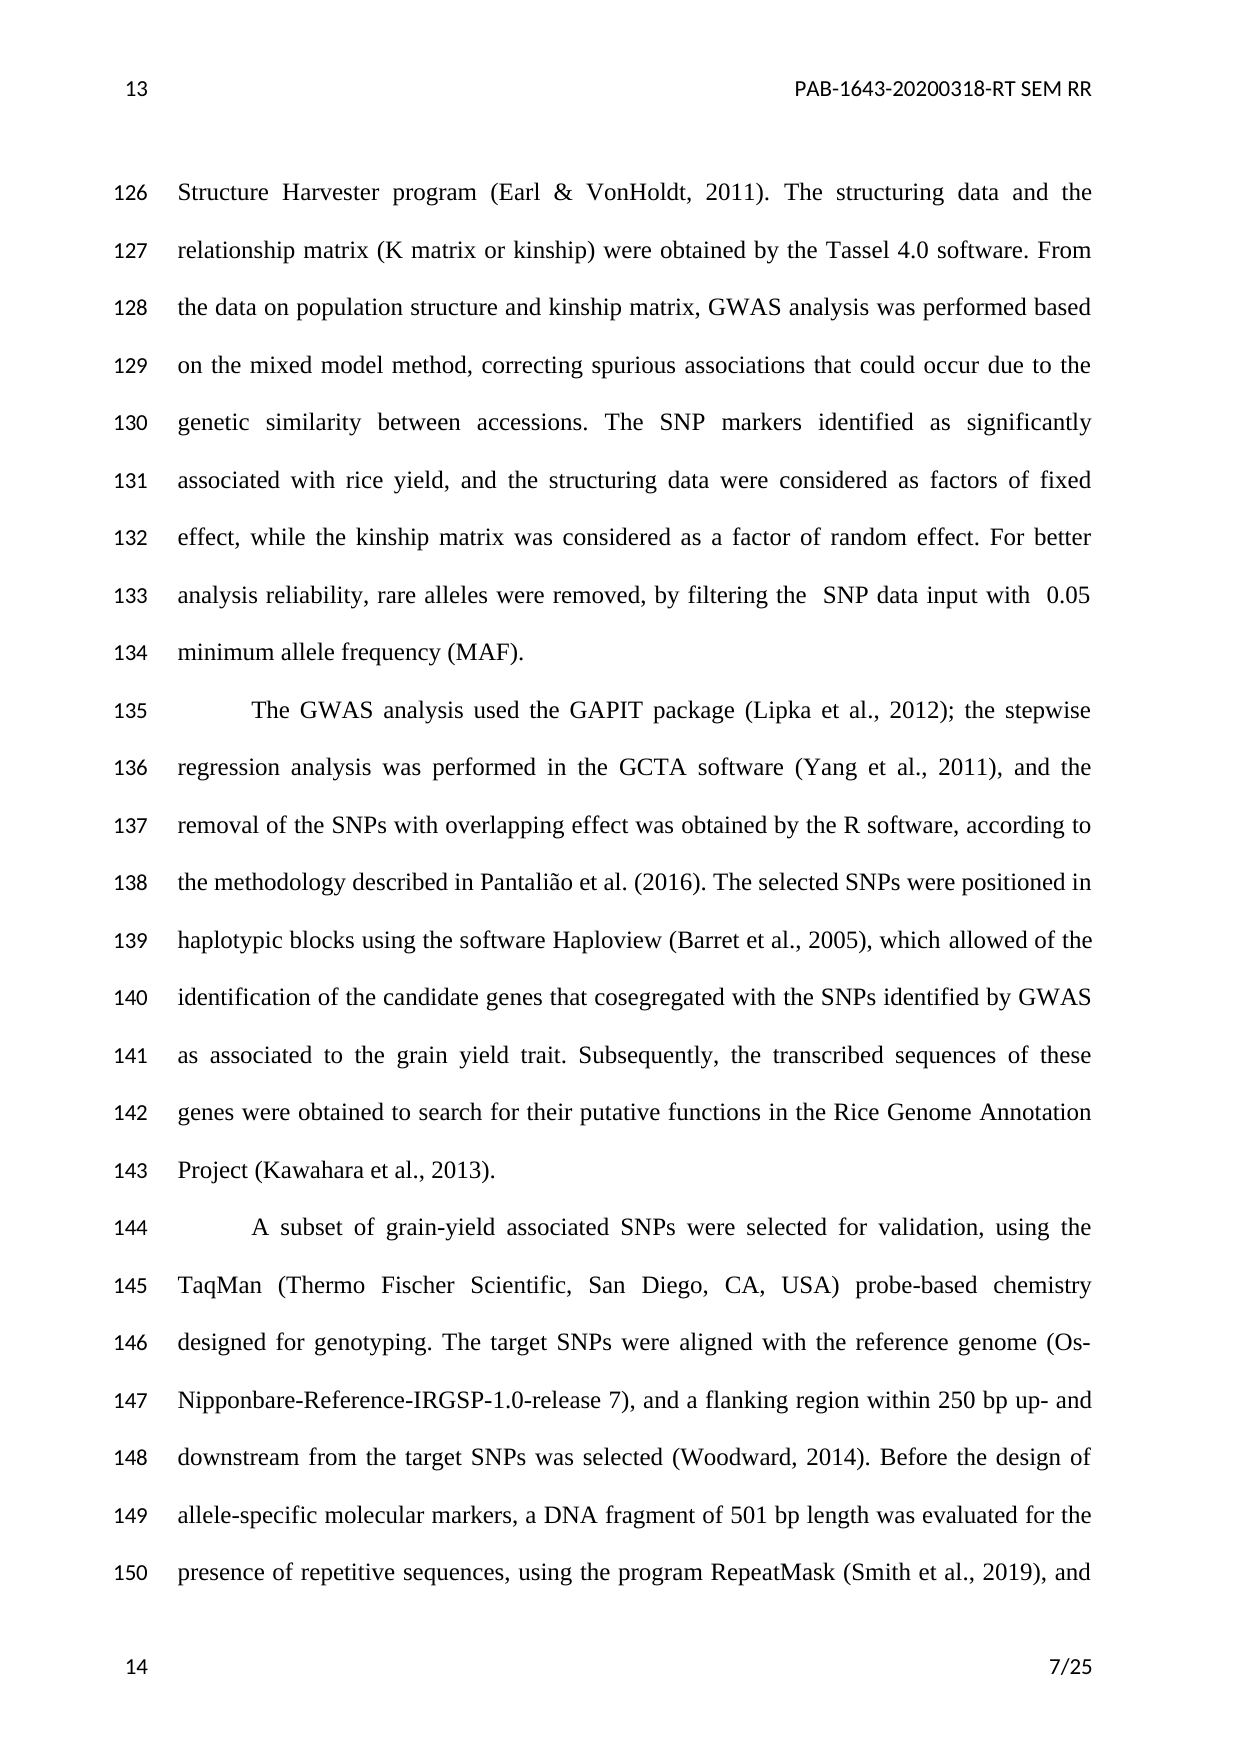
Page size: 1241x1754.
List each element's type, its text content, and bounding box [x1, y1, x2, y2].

text The GWAS analysis used the GAPIT package (Lipka et al., 2012); the stepwise regression analysis was performed in the GCTA software (Yang et al., 2011), and the removal of the SNPs with overlapping effect was obtained by the R software, according to the methodology described in Pantalião et al. (2016). The selected SNPs were positioned in haplotypic blocks using the software Haploview (Barret et al., 2005), which allowed of the identification of the candidate genes that cosegregated with the SNPs identified by GWAS as associated to the grain yield trait. Subsequently, the transcribed sequences of these genes were obtained to search for their putative functions in the Rice Genome Annotation Project (Kawahara et al., 2013). [177, 695, 1092, 1183]
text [177, 1212, 1092, 1586]
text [177, 177, 1092, 666]
